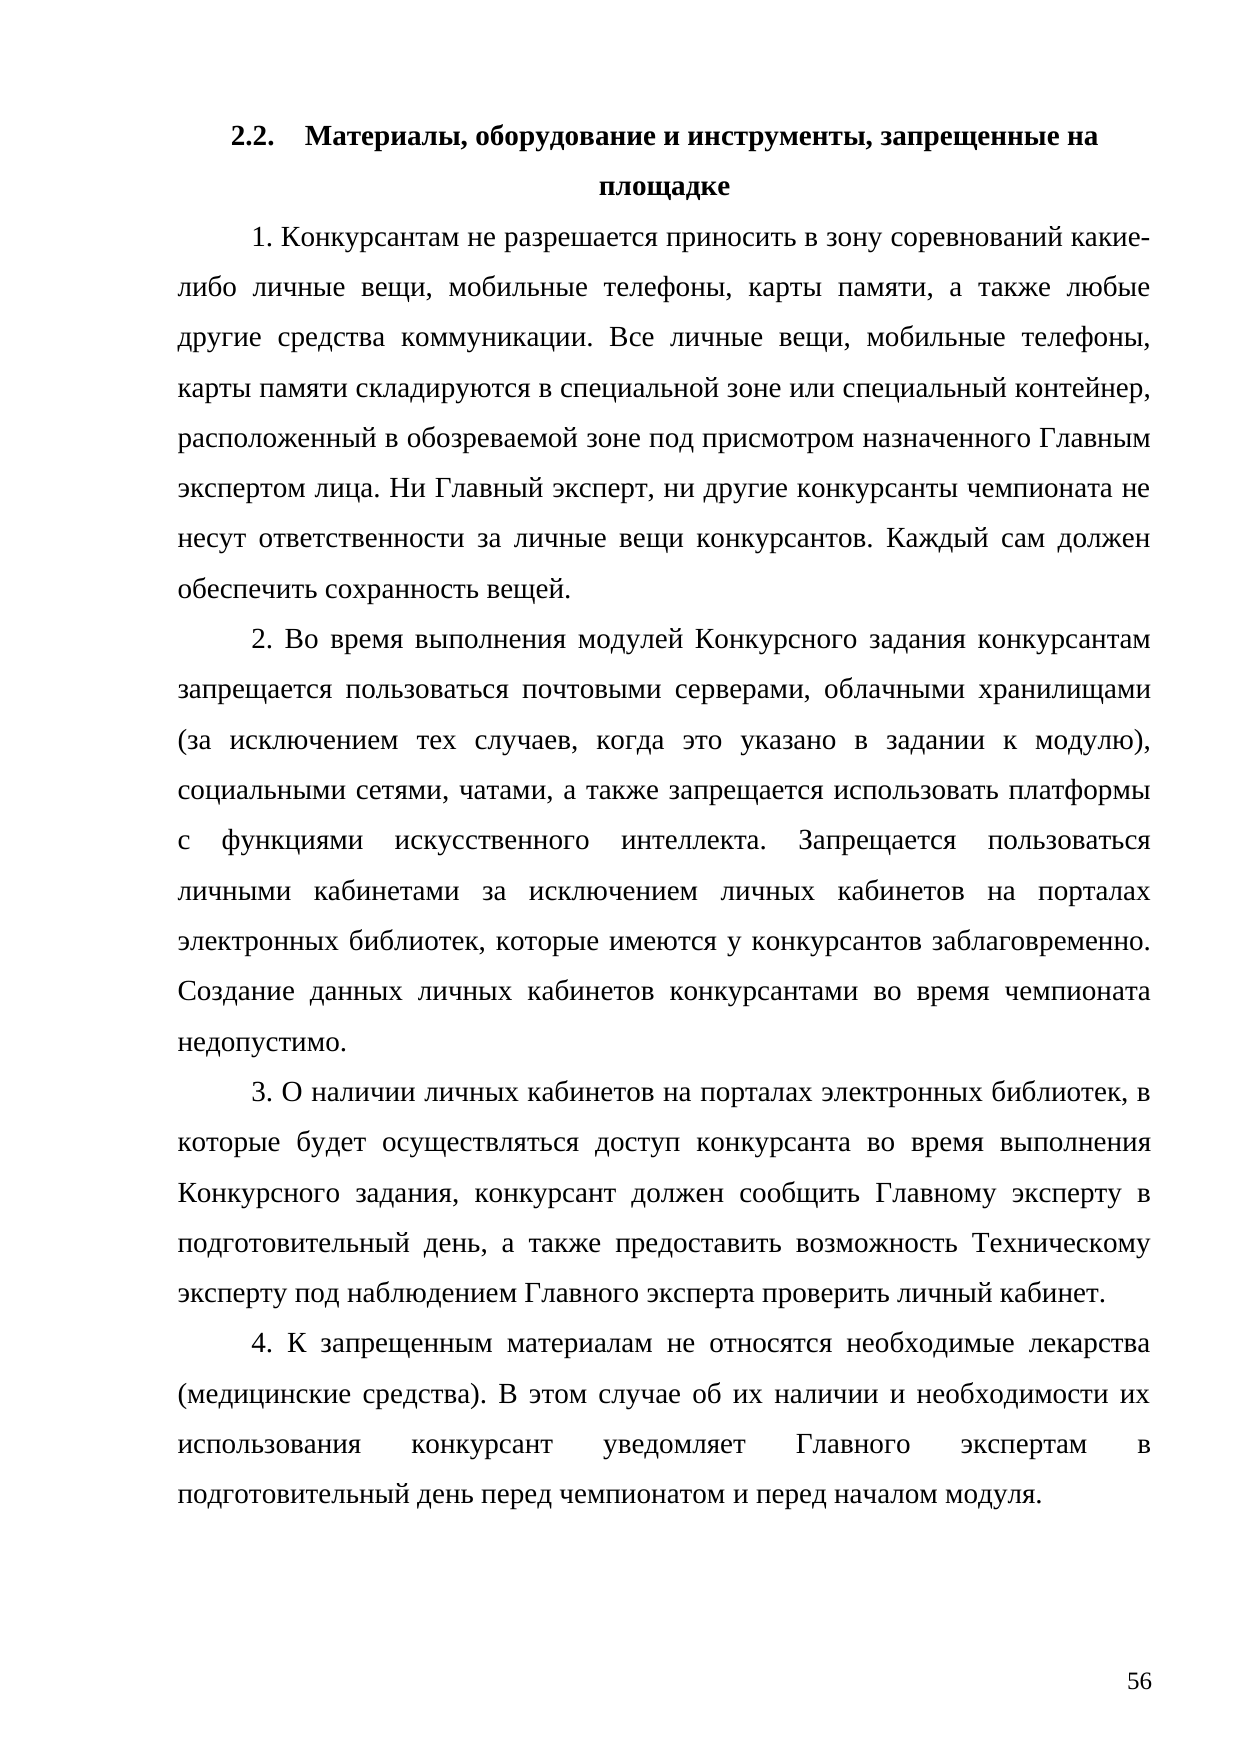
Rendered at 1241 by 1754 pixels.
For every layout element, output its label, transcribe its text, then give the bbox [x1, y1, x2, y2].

text 1. Конкурсантам не разрешается приносить в зону соревнований какие-либо личные вещи, мобильные телефоны, карты памяти, а также любые другие средства коммуникации. Все личные вещи, мобильные телефоны, карты памяти складируются в специальной зоне или специальный контейнер, расположенный в обозреваемой зоне под присмотром назначенного Главным экспертом лица. Ни Главный эксперт, ни другие конкурсанты чемпионата не несут ответственности за личные вещи конкурсантов. Каждый сам должен обеспечить сохранность вещей. [177, 219, 1152, 604]
text 3. О наличии личных кабинетов на порталах электронных библиотек, в которые будет осуществляться доступ конкурсанта во время выполнения Конкурсного задания, конкурсант должен сообщить Главному эксперту в подготовительный день, а также предоставить возможность Техническому эксперту под наблюдением Главного эксперта проверить личный кабинет. [177, 1074, 1152, 1309]
text 4. К запрещенным материалам не относятся необходимые лекарства (медицинские средства). В этом случае об их наличии и необходимости их использования конкурсант уведомляет Главного экспертам в подготовительный день перед чемпионатом и перед началом модуля. [177, 1326, 1152, 1510]
subtitle Материалы, оборудование и инструменты, запрещенные на площадке [177, 118, 1152, 202]
text 2. Во время выполнения модулей Конкурсного задания конкурсантам запрещается пользоваться почтовыми серверами, облачными хранилищами (за исключением тех случаев, когда это указано в задании к модулю), социальными сетями, чатами, а также запрещается использовать платформы с функциями искусственного интеллекта. Запрещается пользоваться личными кабинетами за исключением личных кабинетов на порталах электронных библиотек, которые имеются у конкурсантов заблаговременно. Создание данных личных кабинетов конкурсантами во время чемпионата недопустимо. [177, 621, 1152, 1057]
